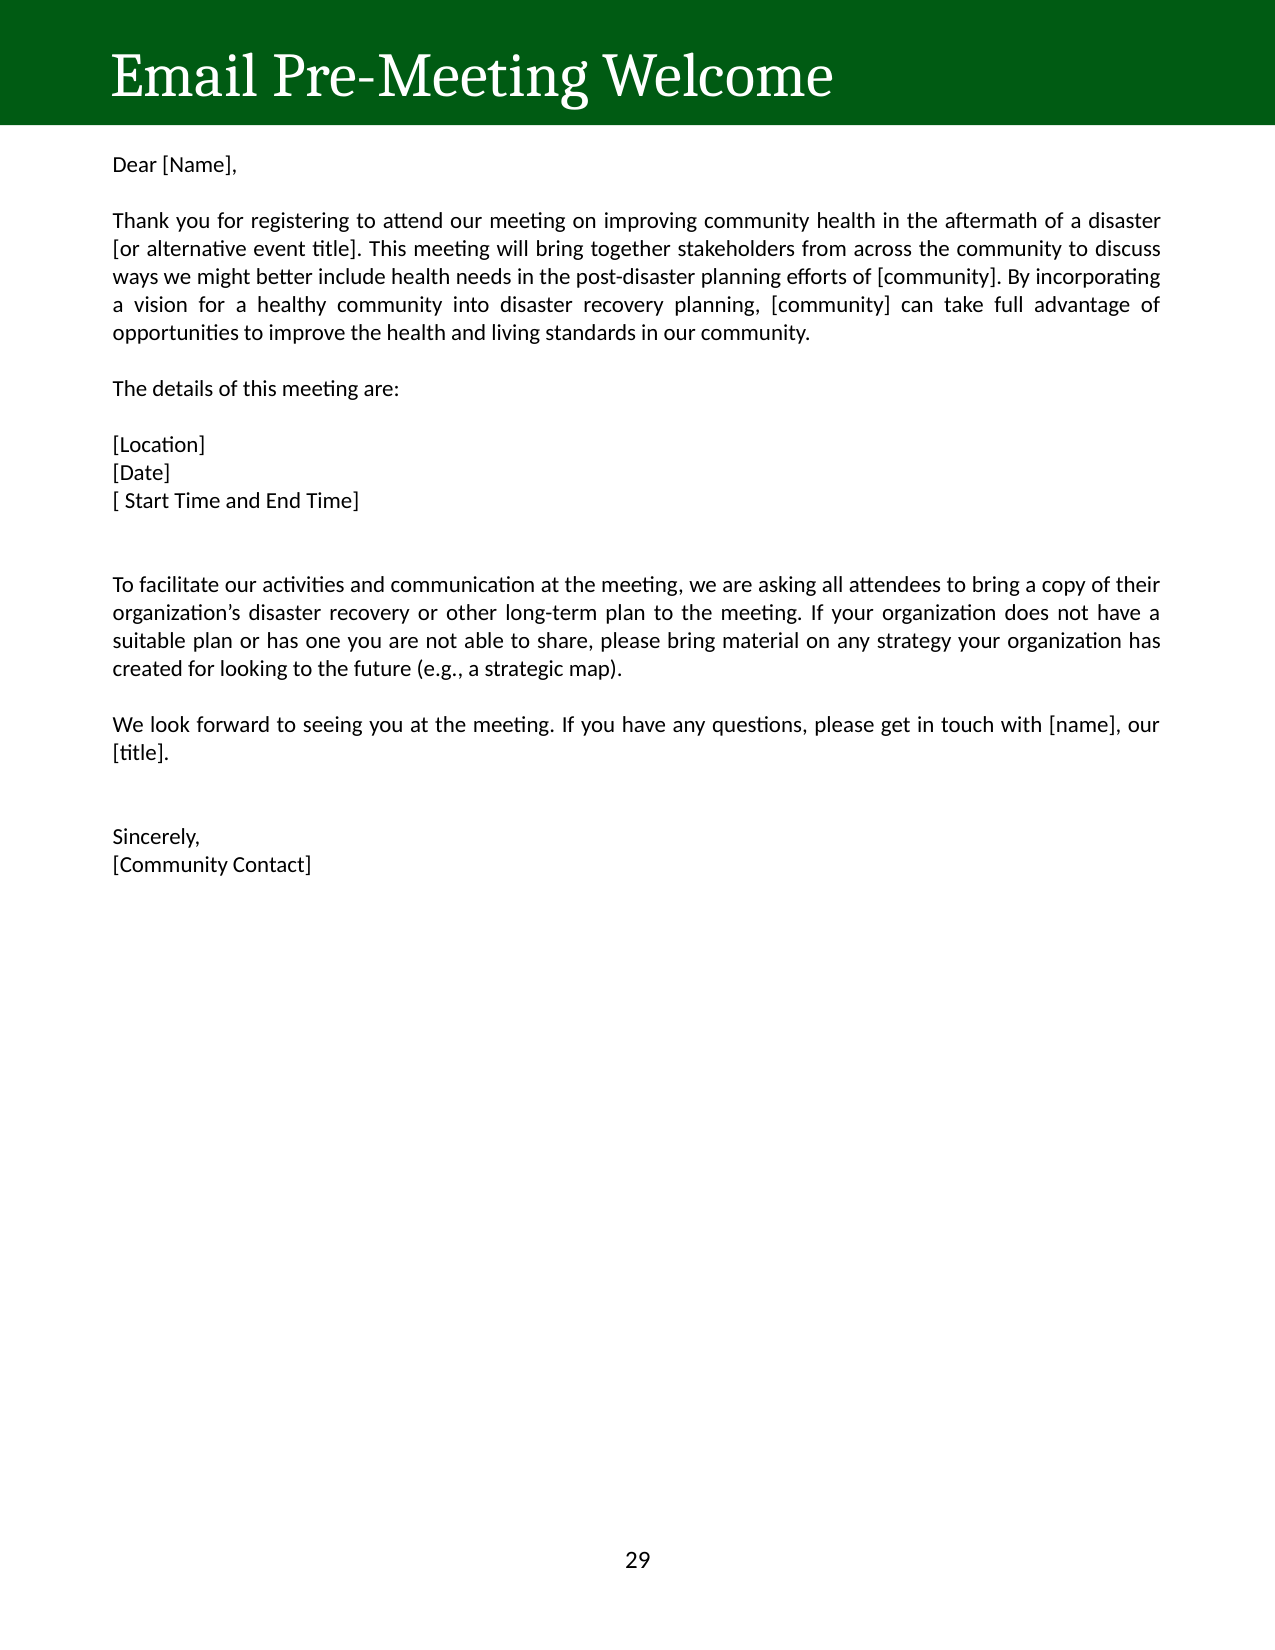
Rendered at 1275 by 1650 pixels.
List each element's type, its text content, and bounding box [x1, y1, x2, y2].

text [Community Contact] [112, 851, 1162, 878]
text [Date] [112, 458, 1162, 486]
text We look forward to seeing you at the meeting. If you have any questions, please get in touch with [name], our [title]. [112, 710, 1162, 766]
text Sincerely, [112, 822, 1162, 851]
text Thank you for registering to attend our meeting on improving community health in the aftermath of a disaster [or alternative event title]. This meeting will bring together stakeholders from across the community to discuss ways we might better include health needs in the post-disaster planning efforts of [community]. By incorporating a vision for a healthy community into disaster recovery planning, [community] can take full advantage of opportunities to improve the health and living standards in our community. [112, 206, 1162, 346]
text [ Start Time and End Time] [112, 486, 1162, 514]
text Dear [Name], [112, 150, 1162, 178]
text [Location] [112, 430, 1162, 458]
text To facilitate our activities and communication at the meeting, we are asking all attendees to bring a copy of their organization’s disaster recovery or other long-term plan to the meeting. If your organization does not have a suitable plan or has one you are not able to share, please bring material on any strategy your organization has created for looking to the future (e.g., a strategic map). [112, 570, 1162, 682]
text The details of this meeting are: [112, 374, 1162, 402]
